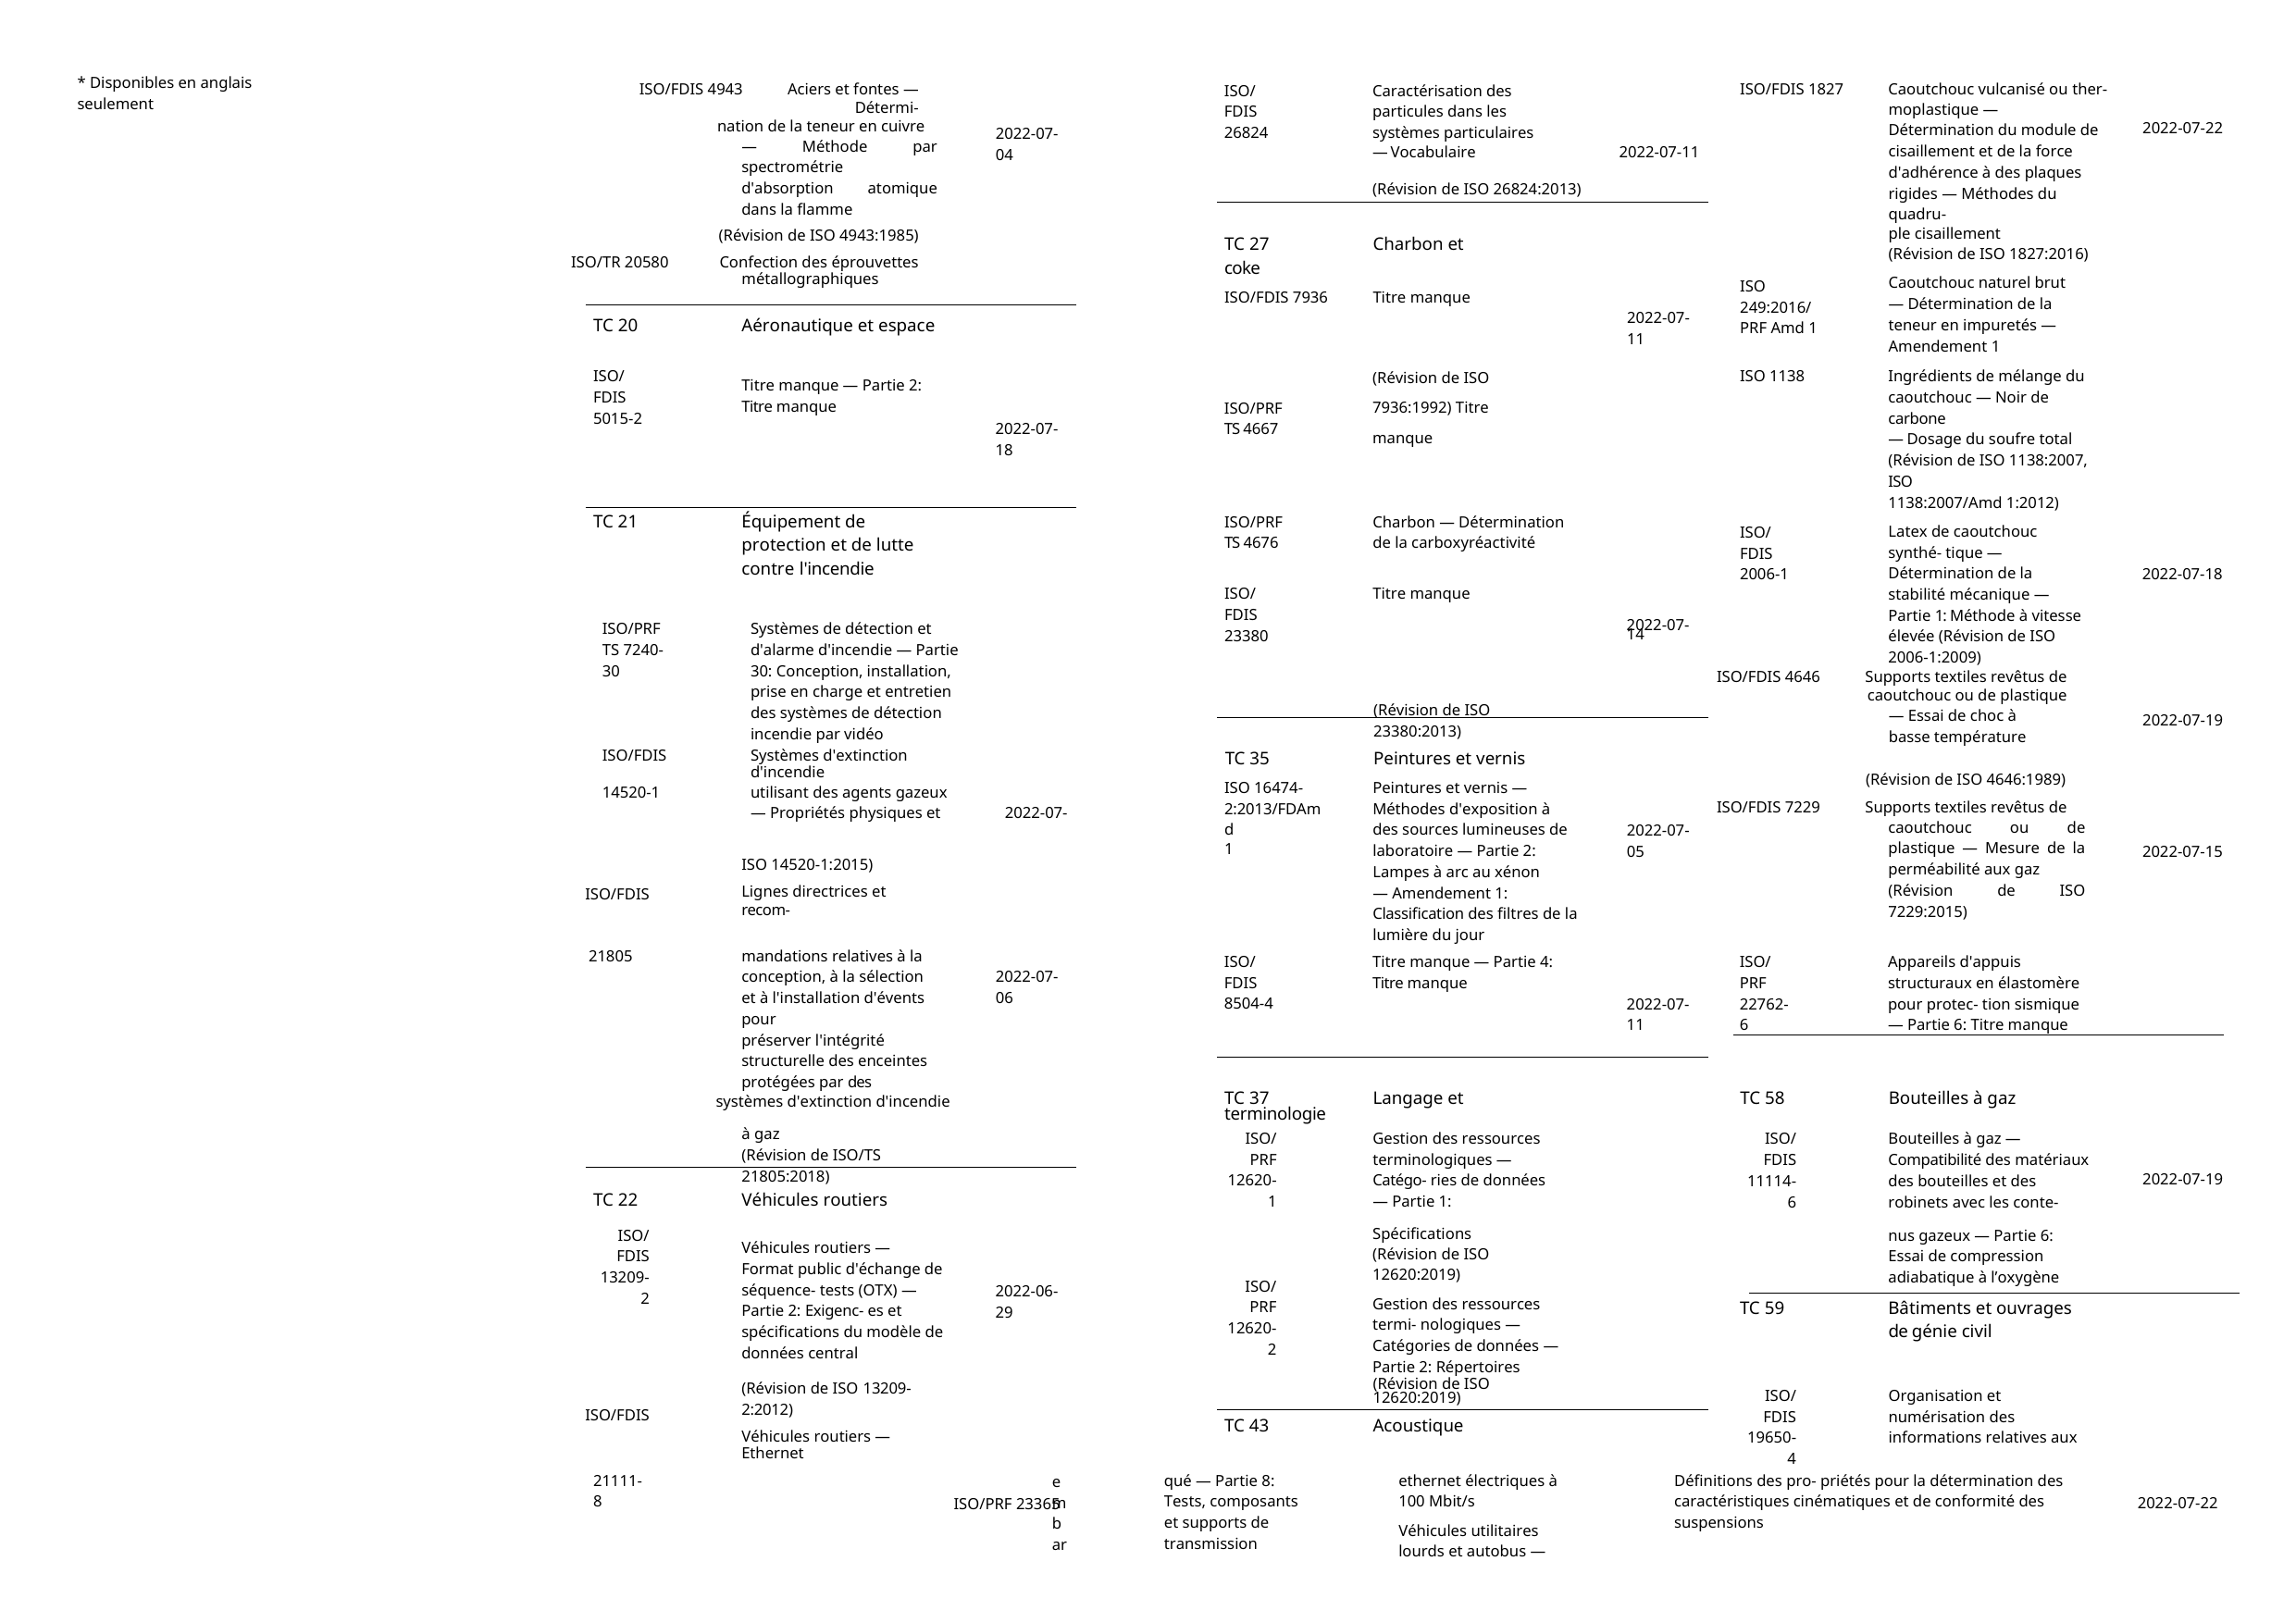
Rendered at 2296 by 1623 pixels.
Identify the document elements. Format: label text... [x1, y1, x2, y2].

text ISO/FDIS 2006-1 [1740, 521, 1796, 585]
text (Révision de ISO 1827:2016) [1888, 243, 2238, 264]
text ISO 14520-1:2015) [741, 853, 918, 874]
list Vocabulaire 2022-07-11 [1372, 142, 1703, 161]
text ISO/FDIS 11114-6 [1740, 1128, 1796, 1212]
text embarqué — Partie 8: Tests, composants et supports de transmission ethernet électriques à 100 Mbit/s [1164, 1469, 1304, 1554]
text ple cisaillement [1888, 225, 2238, 242]
text 1 [1224, 840, 1321, 859]
text Spécifications [1372, 1224, 1579, 1243]
text TC 27 Charbon et coke [1224, 232, 1491, 279]
text Caractérisation des particules dans les systèmes particulaires [1372, 80, 1570, 142]
text ISO/TR 20580 Confection des éprouvettes [59, 254, 918, 272]
text moplastique — Détermination du module de cisaillement et de la force d'adhérence à des plaques rigides — Méthodes du quadru- [1888, 98, 2107, 224]
text — Amendement 1: Classification des filtres de la lumière du jour [1372, 882, 1582, 945]
subtitle TC 22 Véhicules routiers [593, 1194, 947, 1209]
text (Révision de ISO 23380:2013) [1373, 700, 1558, 741]
text ISO/FDIS 26824 [1224, 80, 1282, 142]
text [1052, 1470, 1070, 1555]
text 2022-07-11 [1626, 993, 1699, 1035]
text nation de la teneur en cuivre [576, 117, 925, 135]
text Caoutchouc naturel brut — Détermination de la teneur en impuretés — Amendement 1 [1888, 272, 2084, 356]
text ISO 1138 Ingrédients de mélange du caoutchouc — Noir de carbone [1740, 365, 2091, 428]
text Gestion des ressources terminologiques — Catégo- ries de données — Partie 1: [1372, 1128, 1552, 1211]
subtitle TC 37 Langage et terminologie [1224, 1092, 1551, 1123]
text — Méthode par spectrométrie d'absorption atomique dans la flamme [741, 135, 937, 219]
text ISO 249:2016/ PRF Amd 1 [1740, 276, 1831, 339]
text Titre manque — Partie 2: Titre manque [741, 375, 933, 416]
text 21111-8 [593, 1469, 645, 1512]
text 2022-07-06 [996, 966, 1068, 1008]
text TC 58 Bouteilles à gaz [1740, 1092, 2238, 1108]
text (Révision de ISO 12620:2019) [1372, 1243, 1579, 1285]
text mandations relatives à la conception, à la sélection et à l'installation d'évents pour [741, 945, 925, 1029]
subtitle TC 59 Bâtiments et ouvrages de génie civil [1740, 1295, 2073, 1343]
text Charbon — Détermination de la carboxyréactivité [1372, 511, 1580, 553]
text ISO/PRF 12620-1 [1224, 1128, 1276, 1211]
text ISO/PRF 22762-6 [1739, 951, 1792, 1035]
text Lignes directrices et recom- [741, 882, 918, 919]
text 2022-07-14 [1626, 623, 1699, 642]
text ISO/FDIS 7936 Titre manque [1224, 287, 1491, 307]
text (Révision de ISO 4646:1989) [1703, 769, 2066, 790]
text 2022-07-22 [2137, 1492, 2238, 1513]
text 2022-07-19 [2142, 1171, 2238, 1189]
text Organisation et numérisation des informations relatives aux [1888, 1384, 2082, 1447]
text TC 20 Aéronautique et espace [593, 316, 1076, 335]
text Véhicules routiers — Format public d'échange de séquence- tests (OTX) — Partie 2: Exigenc- es et spécifications du modèle de données central [741, 1237, 943, 1363]
text * Disponibles en anglais seulement [77, 71, 305, 114]
text Véhicules utilitaires lourds et autobus — Définitions des pro- priétés pour la détermination des caractéristiques cinématiques et de conformité des suspensions [1674, 1469, 2099, 1533]
text ISO/FDIS 1827 Caoutchouc vulcanisé ou ther- [1740, 80, 2109, 98]
text Gestion des ressources termi- nologiques — Catégories de données — Partie 2: Répertoires [1372, 1293, 1581, 1377]
text ISO/PRF TS 4676 [1224, 511, 1294, 553]
text ISO/FDIS 23380 [1224, 583, 1283, 646]
text ISO/FDIS [59, 885, 649, 903]
text ISO/FDIS 5015-2 [593, 365, 649, 428]
text ISO 16474- 2:2013/FDAmd [1224, 776, 1322, 840]
text Peintures et vernis — Méthodes d'exposition à des sources lumineuses de laboratoire — Partie 2: Lampes à arc au xénon [1372, 776, 1577, 882]
text ISO/FDIS 4943 Aciers et fontes — Détermi- [576, 80, 919, 117]
text ISO/PRF 12620-2 [1224, 1275, 1276, 1359]
text ISO/FDIS 8504-4 [1224, 950, 1280, 1014]
text 21805 [59, 945, 632, 966]
text (Révision de ISO 7229:2015) [1888, 880, 2085, 922]
subtitle TC 35 Peintures et vernis [1224, 749, 1558, 769]
text 2022-07-11 [1627, 307, 1699, 349]
text Appareils d'appuis structuraux en élastomère pour protec- tion sismique — Partie 6: Titre manque [1888, 951, 2086, 1035]
text ISO/FDIS 19650-4 [1740, 1384, 1796, 1468]
text caoutchouc ou de plastique [1561, 686, 2066, 704]
text 2022-06-29 [995, 1281, 1068, 1322]
text (Révision de ISO/TS 21805:2018) [741, 1145, 947, 1186]
text préserver l'intégrité structurelle des enceintes protégées par des [741, 1029, 948, 1092]
text nus gazeux — Partie 6: Essai de compression adiabatique à l’oxygène [1888, 1224, 2084, 1287]
text embarqué — Partie 8: Tests, composants et supports de transmission ethernet électriques à 100 Mbit/s [1398, 1469, 1580, 1512]
text 2022-07-18 [995, 418, 1068, 460]
text (Révision de ISO 4943:1985) [59, 225, 919, 245]
text Bouteilles à gaz — Compatibilité des matériaux des bouteilles et des robinets avec les conte- [1888, 1128, 2097, 1212]
text — Essai de choc à basse température [1889, 704, 2043, 747]
text ISO/FDIS 4646 Supports textiles revêtus de [1561, 667, 2066, 686]
text ISO/PRF TS 4667 [1224, 397, 1294, 440]
text ISO/FDIS 13209-2 [593, 1224, 649, 1308]
text Latex de caoutchouc synthé- tique — Détermination de la stabilité mécanique — Partie 1: Méthode à vitesse élevée (Révision de ISO 2006-1:2009) [1888, 520, 2088, 667]
subtitle TC 43 Acoustique [1224, 1413, 1558, 1437]
text (Révision de ISO 26824:2013) [1372, 180, 1703, 198]
text métallographiques [741, 272, 1076, 288]
text 2022-07-15 [2142, 841, 2238, 861]
text 1138:2007/Amd 1:2012) [1888, 491, 2088, 513]
text ISO/FDIS [59, 1406, 649, 1424]
text Titre manque — Partie 4: Titre manque [1372, 950, 1564, 993]
text (Révision de ISO 7936:1992) Titre manque [1372, 367, 1551, 448]
text 2022-07-19 [2142, 710, 2238, 730]
text 2022-07-05 [1627, 820, 1699, 861]
text 2022-07-04 [996, 123, 1072, 165]
text caoutchouc ou de plastique — Mesure de la perméabilité aux gaz [1888, 816, 2085, 880]
text Titre manque [1372, 583, 1579, 604]
subtitle TC 21 Équipement de protection et de lutte contre l'incendie [593, 509, 938, 580]
text (Révision de ISO 12620:2019) [1372, 1378, 1558, 1406]
text ISO/FDIS 7229 Supports textiles revêtus de [1703, 798, 2066, 816]
text 2022-07-22 [2142, 117, 2238, 138]
text (Révision de ISO 13209-2:2012) [741, 1378, 939, 1419]
text Véhicules routiers — Ethernet [741, 1428, 939, 1463]
text 2022-07-18 [2141, 564, 2238, 584]
text systèmes d'extinction d'incendie [59, 1092, 950, 1110]
text à gaz [741, 1123, 947, 1144]
list Dosage du soufre total (Révision de ISO 1138:2007, ISO [1888, 428, 2091, 491]
